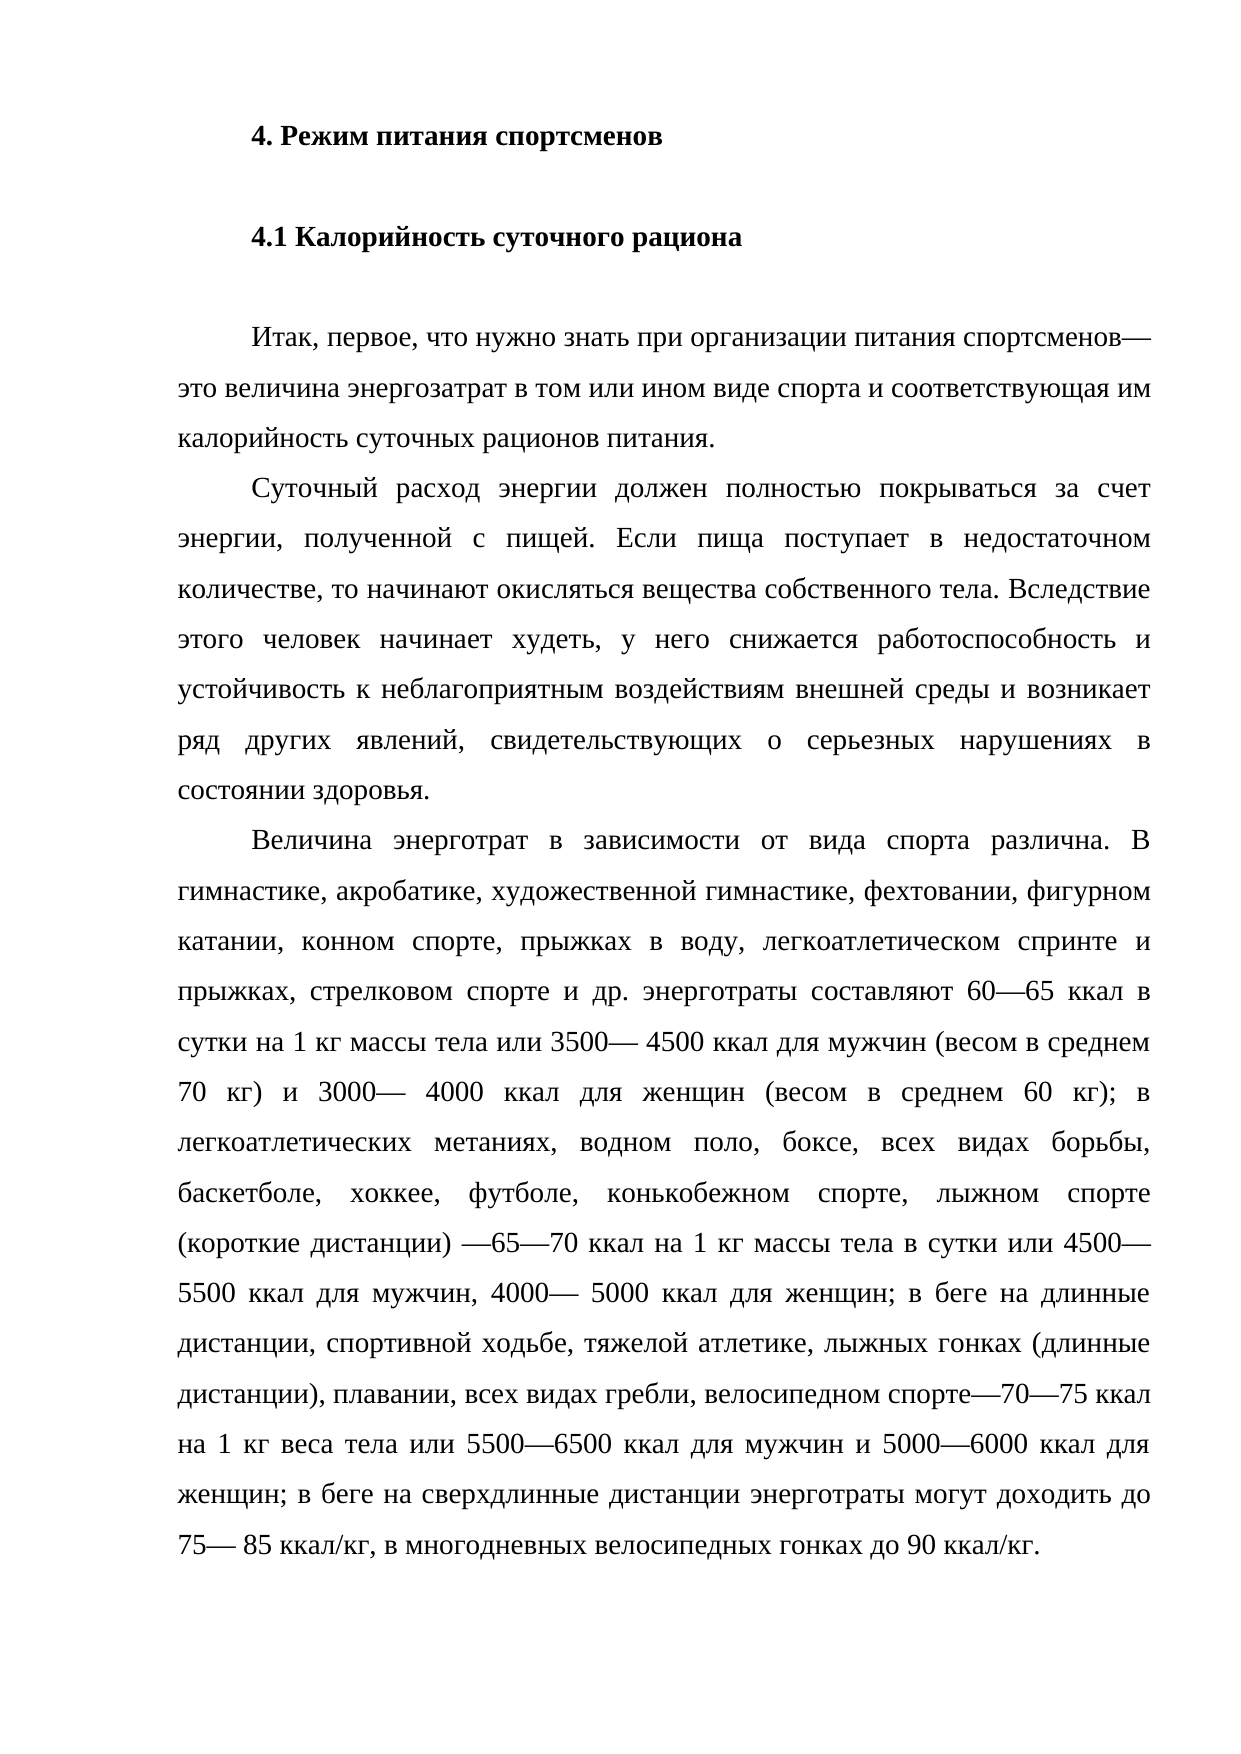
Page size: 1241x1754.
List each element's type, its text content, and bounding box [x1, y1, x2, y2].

text Величина энерготрат в зависимости от вида спорта различна. В гимнастике, акробатике, художественной гимнастике, фехтовании, фигурном катании, конном спорте, прыжках в воду, легкоатлетическом спринте и прыжках, стрелковом спорте и др. энерготраты составляют 60—65 ккал в сутки на 1 кг массы тела или 3500— 4500 ккал для мужчин (весом в среднем 70 кг) и 3000— 4000 ккал для женщин (весом в среднем 60 кг); в легкоатлетических метаниях, водном поло, боксе, всех видах борьбы, баскетболе, хоккее, футболе, конькобежном спорте, лыжном спорте (короткие дистанции) —65—70 ккал на 1 кг массы тела в сутки или 4500—5500 ккал для мужчин, 4000— 5000 ккал для женщин; в беге на длинные дистанции, спортивной ходьбе, тяжелой атлетике, лыжных гонках (длинные дистанции), плавании, всех видах гребли, велосипедном спорте—70—75 ккал на 1 кг веса тела или 5500—6500 ккал для мужчин и 5000—6000 ккал для женщин; в беге на сверхдлинные дистанции энерготраты могут доходить до 75— 85 ккал/кг, в многодневных велосипедных гонках до 90 ккал/кг. [177, 822, 1152, 1560]
subtitle 4. Режим питания спортсменов [177, 118, 1152, 152]
subtitle 4.1 Калорийность суточного рациона [177, 219, 1152, 252]
text Итак, первое, что нужно знать при организации питания спортсменов—это величина энергозатрат в том или ином виде спорта и соответствующая им калорийность суточных рационов питания. [177, 319, 1152, 453]
text Суточный расход энергии должен полностью покрываться за счет энергии, полученной с пищей. Если пища поступает в недостаточном количестве, то начинают окисляться вещества собственного тела. Вследствие этого человек начинает худеть, у него снижается работоспособность и устойчивость к неблагоприятным воздействиям внешней среды и возникает ряд других явлений, свидетельствующих о серьезных нарушениях в состоянии здоровья. [177, 470, 1152, 806]
